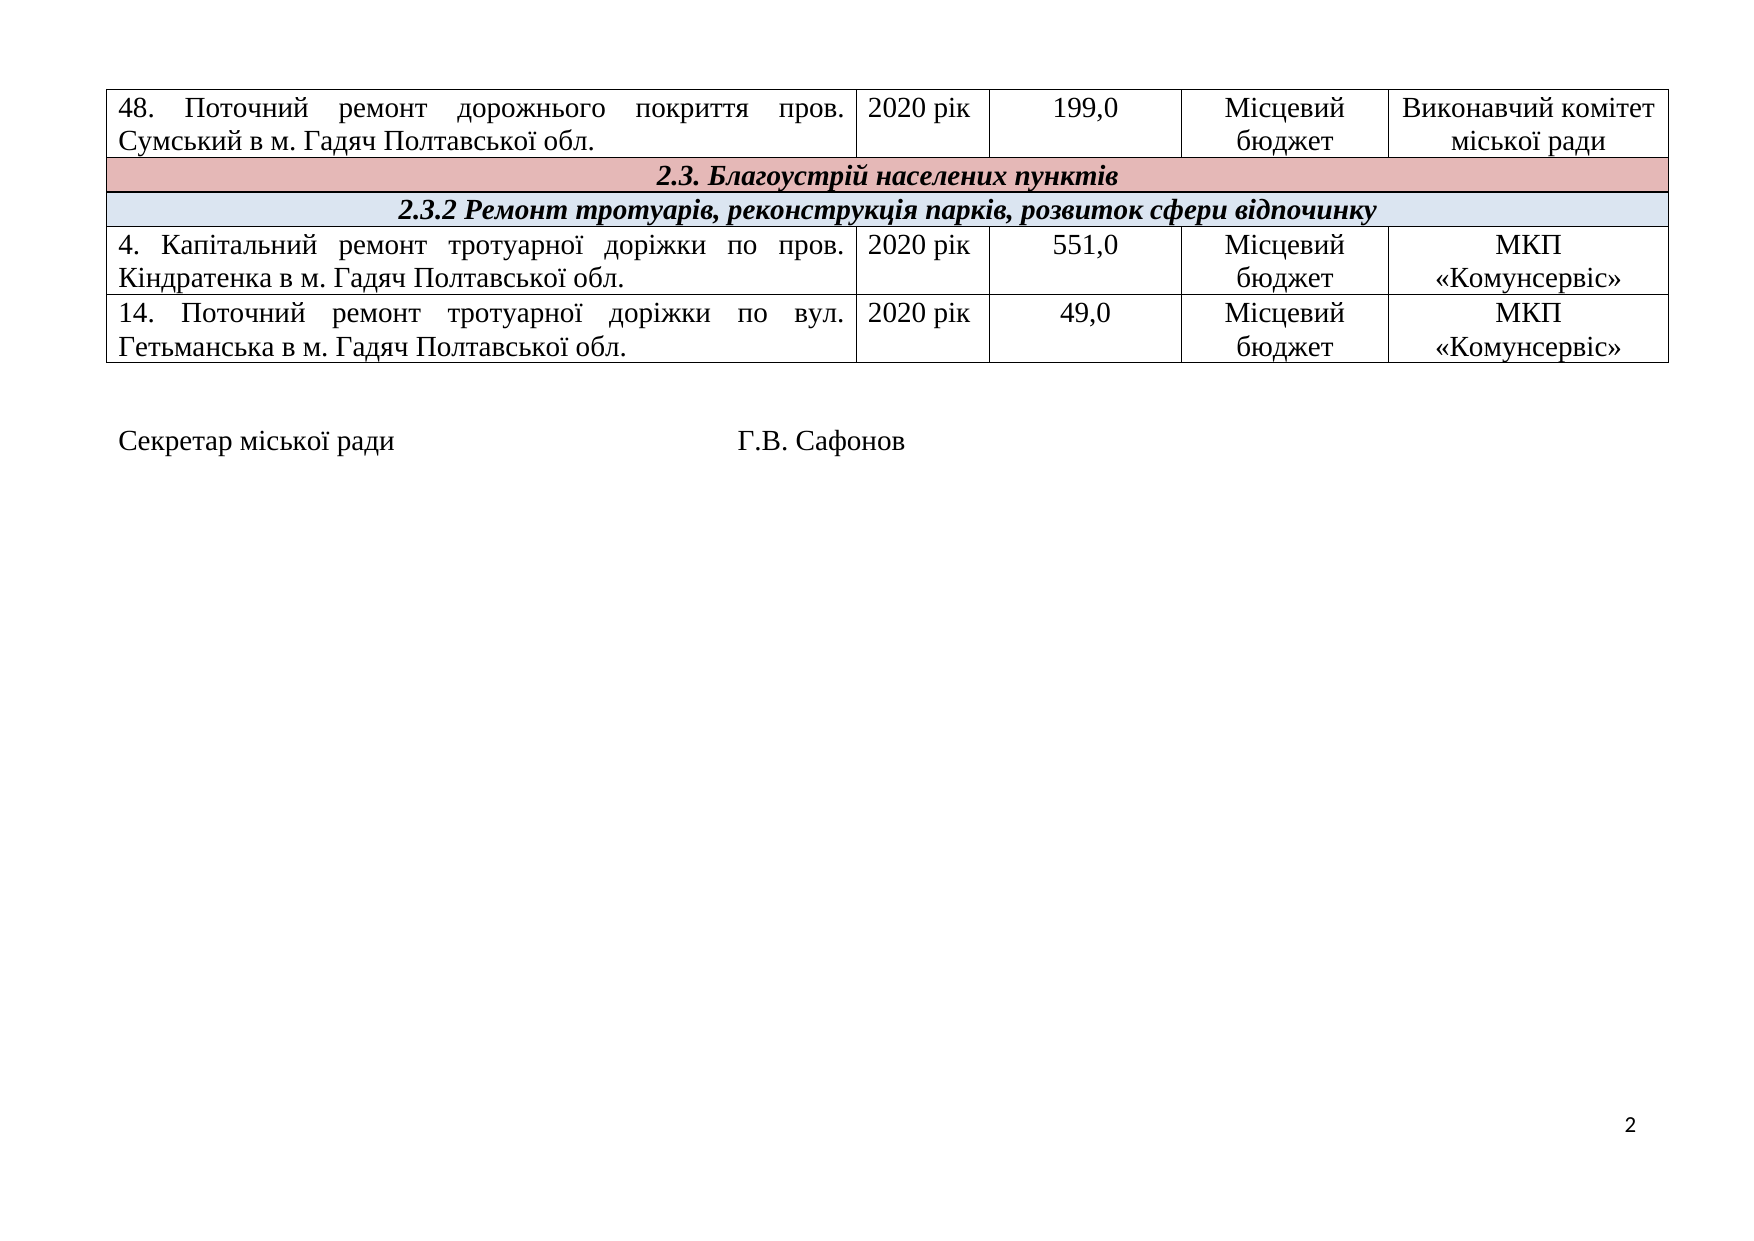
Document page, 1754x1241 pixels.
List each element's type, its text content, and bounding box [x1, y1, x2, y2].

table_cell Місцевий бюджет [1182, 90, 1388, 157]
table_cell 2020 рік [857, 90, 989, 157]
table_cell Місцевий бюджет [1182, 295, 1388, 362]
table_cell МКП «Комунсервіс» [1389, 295, 1668, 362]
table_cell 2.3.2 Ремонт тротуарів, реконструкція парків, розвиток сфери відпочинку [107, 193, 1668, 226]
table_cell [1389, 90, 1668, 157]
table_cell МКП «Комунсервіс» [1389, 227, 1668, 294]
table_cell 49,0 [990, 295, 1181, 362]
table_cell 48. Поточний ремонт дорожнього покриття пров. Сумський в м. Гадяч Полтавської обл. [107, 90, 856, 157]
table_cell 2020 рік [857, 227, 989, 294]
table_cell 4. Капітальний ремонт тротуарної доріжки по пров. Кіндратенка в м. Гадяч Полтавської обл. [107, 227, 856, 294]
table_cell 199,0 [990, 90, 1181, 157]
table_cell 14. Поточний ремонт тротуарної доріжки по вул. Гетьманська в м. Гадяч Полтавської обл. [107, 295, 856, 362]
table_cell Місцевий бюджет [1182, 227, 1388, 294]
text Секретар міської ради Г.В. Сафонов [118, 423, 1636, 456]
table_cell 551,0 [990, 227, 1181, 294]
table_cell 2.3. Благоустрій населених пунктів [107, 158, 1668, 191]
table_cell 2020 рік [857, 295, 989, 362]
